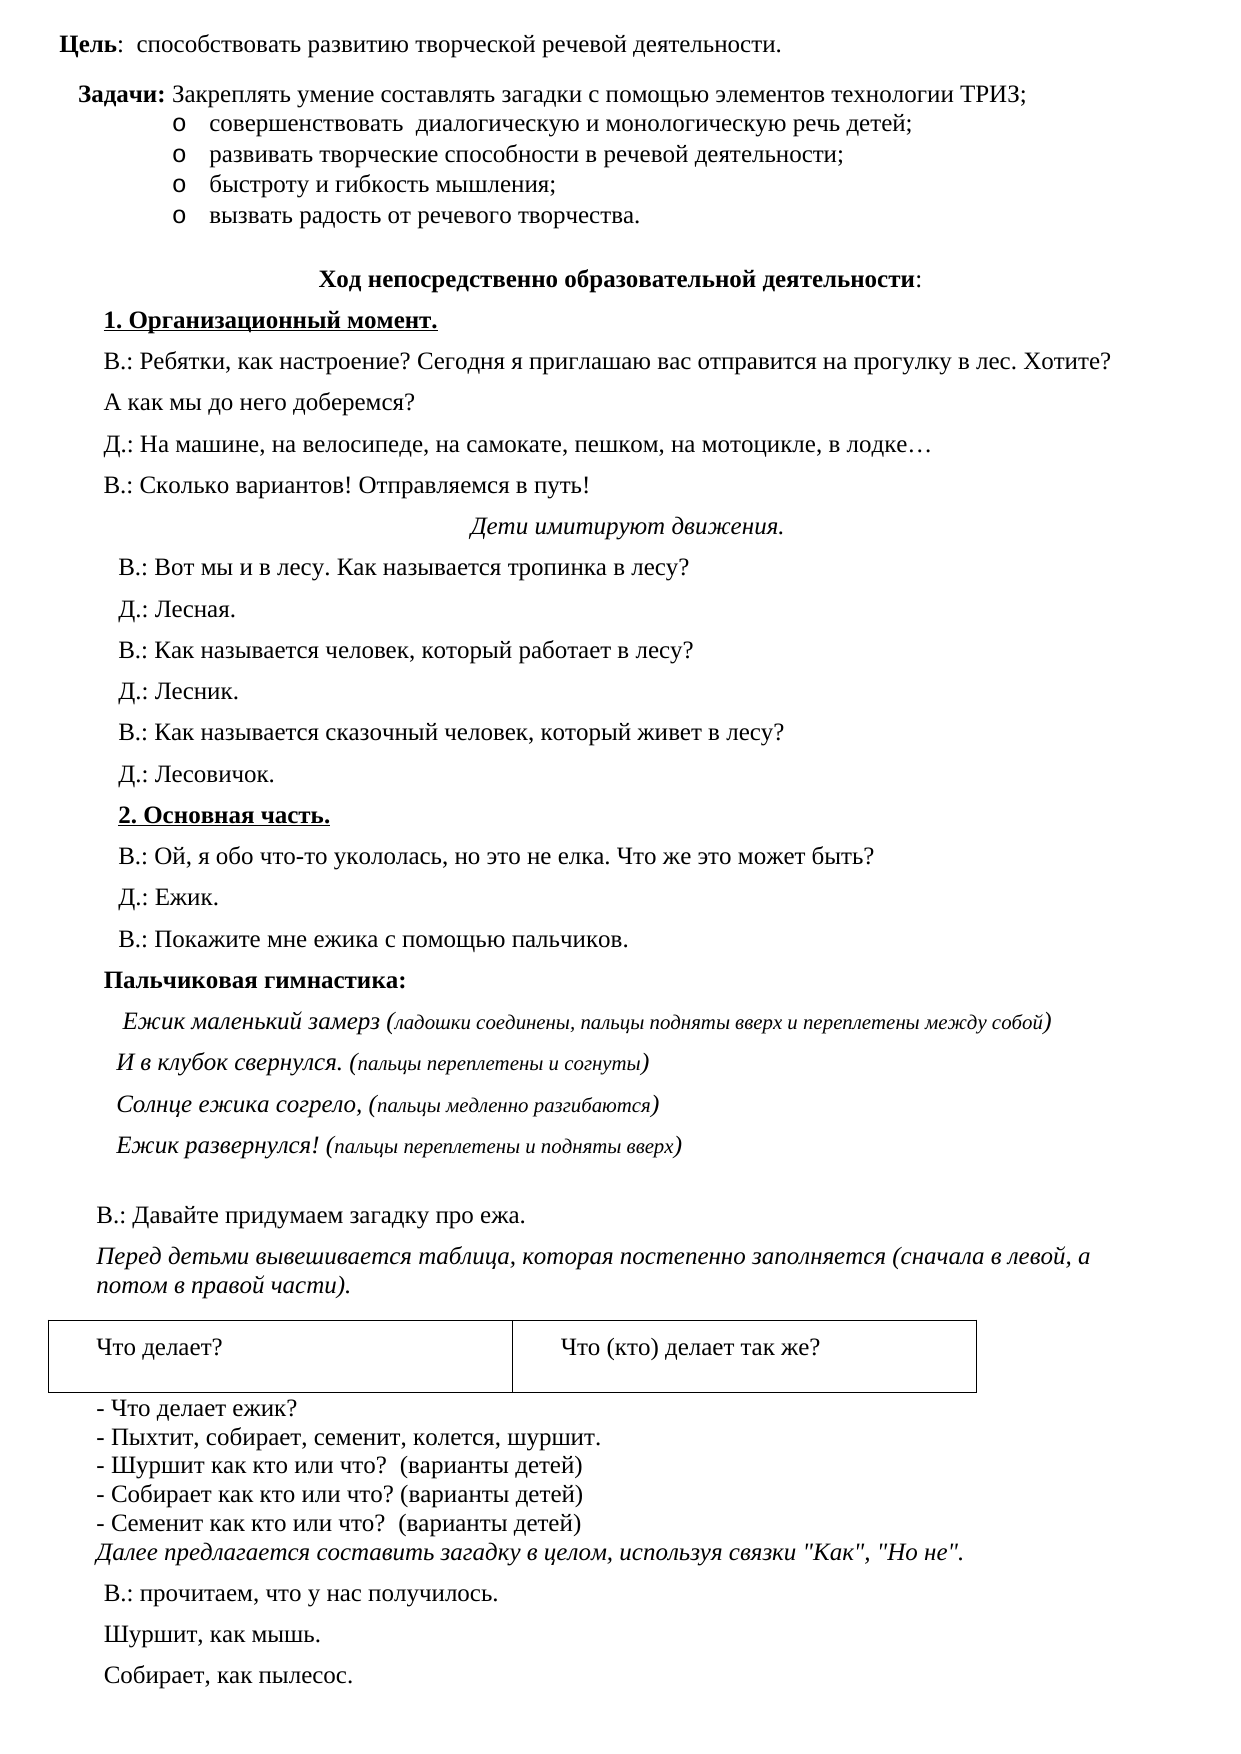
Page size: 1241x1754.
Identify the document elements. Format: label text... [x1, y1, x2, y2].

text Ход непосредственно образовательной деятельности: [89, 264, 1152, 292]
text Ежик развернулся! (пальцы переплетены и подняты вверх) [96, 1130, 1152, 1159]
text Ежик маленький замерз (ладошки соединены, пальцы подняты вверх и переплетены между собой) [96, 1006, 1152, 1035]
text В.: Как называется человек, который работает в лесу? [96, 635, 1152, 664]
text Д.: На машине, на велосипеде, на самокате, пешком, на мотоцикле, в лодке… [96, 429, 1152, 457]
text Д.: Ежик. [96, 882, 1152, 911]
text И в клубок свернулся. (пальцы переплетены и согнуты) [96, 1047, 1152, 1076]
text Пальчиковая гимнастика: [96, 965, 1152, 994]
text В.: Покажите мне ежика с помощью пальчиков. [96, 924, 1152, 952]
text В.: прочитаем, что у нас получилось. [96, 1578, 1152, 1607]
text 1. Организационный момент. [96, 305, 1152, 334]
text В.: Как называется сказочный человек, который живет в лесу? [96, 717, 1152, 746]
text - Семенит как кто или что? (варианты детей) [96, 1508, 1152, 1537]
text 2. Основная часть. [96, 800, 1152, 829]
text Перед детьми вывешивается таблица, которая постепенно заполняется (сначала в левой, а потом в правой части). [96, 1241, 1152, 1299]
table_header Что (кто) делает так же? [513, 1321, 976, 1392]
text В.: Ребятки, как настроение? Сегодня я приглашаю вас отправится на прогулку в лес. Хотите? [96, 346, 1152, 375]
text В.: Сколько вариантов! Отправляемся в путь! [96, 470, 1152, 499]
text В.: Давайте придумаем загадку про ежа. [96, 1171, 1152, 1229]
list вызвать радость от речевого творчества. [172, 200, 1152, 231]
table_header Что делает? [49, 1321, 512, 1392]
text В.: Ой, я обо что-то укололась, но это не елка. Что же это может быть? [96, 841, 1152, 870]
text Д.: Лесник. [96, 676, 1152, 705]
text Далее предлагается составить загадку в целом, используя связки "Как", "Но не". [96, 1537, 1152, 1566]
text Цель: способствовать развитию творческой речевой деятельности. [59, 29, 1152, 58]
text Солнце ежика согрело, (пальцы медленно разгибаются) [96, 1089, 1152, 1117]
text - Что делает ежик? - Пыхтит, собирает, семенит, колется, шуршит. - Шуршит как кто или что? (варианты детей) - Собирает как кто или что? (варианты детей) [96, 1393, 1152, 1508]
text Д.: Лесная. [96, 594, 1152, 622]
list развивать творческие способности в речевой деятельности; [172, 139, 1152, 169]
text Шуршит, как мышь. [96, 1619, 1152, 1648]
text Задачи: Закреплять умение составлять загадки с помощью элементов технологии ТРИЗ; [59, 79, 1152, 108]
list быстроту и гибкость мышления; [172, 169, 1152, 200]
text В.: Вот мы и в лесу. Как называется тропинка в лесу? [96, 552, 1152, 581]
text А как мы до него доберемся? [96, 387, 1152, 416]
list совершенствовать диалогическую и монологическую речь детей; [172, 108, 1152, 139]
text Дети имитируют движения. [96, 511, 1152, 540]
text Д.: Лесовичок. [96, 759, 1152, 787]
text Собирает, как пылесос. [96, 1661, 1152, 1689]
